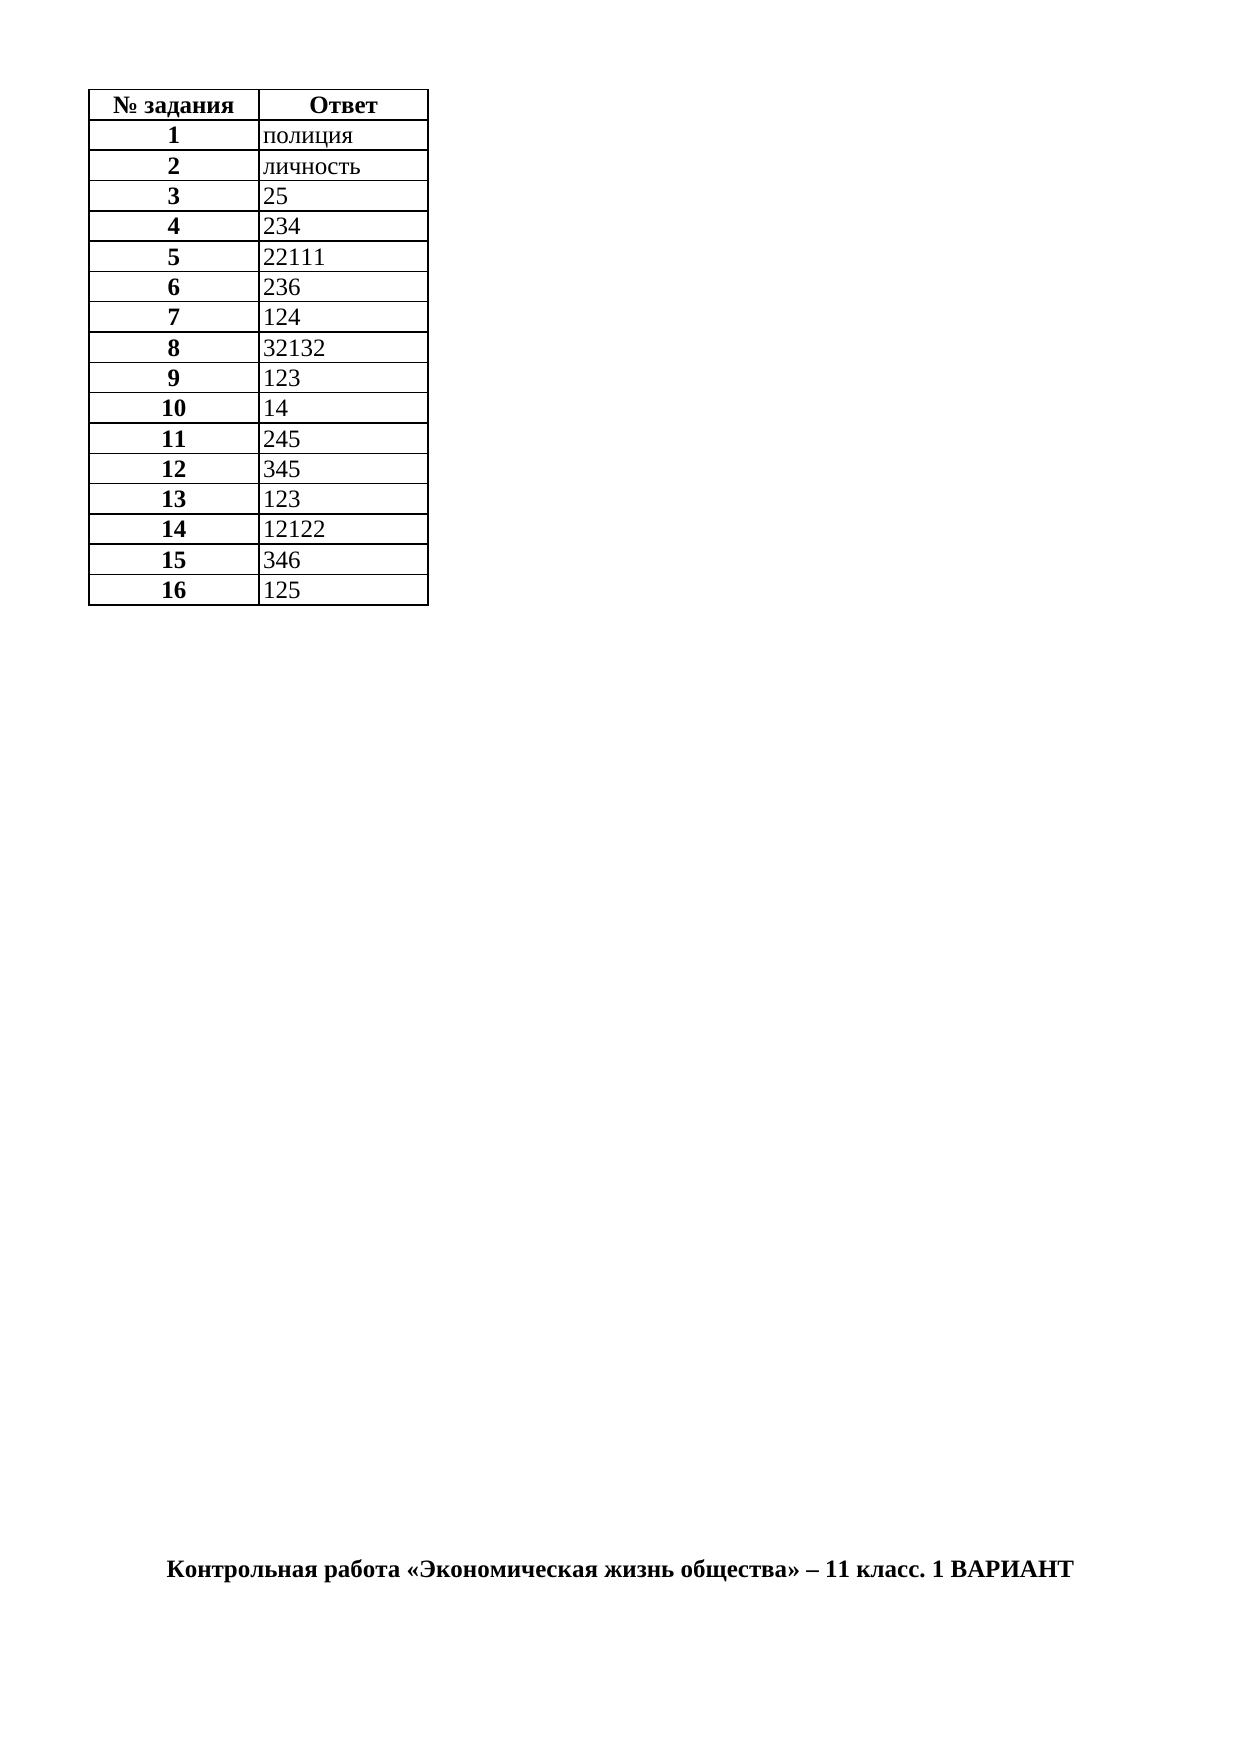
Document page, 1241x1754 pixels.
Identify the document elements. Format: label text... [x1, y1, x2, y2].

table_cell 6 [90, 272, 258, 301]
table_cell 16 [90, 575, 258, 604]
table_cell 125 [260, 575, 427, 604]
table_cell 14 [90, 515, 258, 543]
table_cell полиция [260, 121, 427, 149]
table_cell 4 [90, 212, 258, 240]
table_cell 7 [90, 302, 258, 331]
table_cell 8 [90, 333, 258, 361]
table_cell 9 [90, 363, 258, 392]
table_cell 345 [260, 454, 427, 483]
table_cell 234 [260, 212, 427, 240]
table_cell 124 [260, 302, 427, 331]
table_cell 346 [260, 545, 427, 574]
table_cell 2 [90, 151, 258, 179]
table_cell 245 [260, 424, 427, 452]
table_cell 15 [90, 545, 258, 574]
table_cell 22111 [260, 242, 427, 271]
table_header № задания [90, 90, 258, 119]
table_cell 3 [90, 181, 258, 210]
table_cell 32132 [260, 333, 427, 361]
table_cell 13 [90, 484, 258, 513]
table_cell 1 [90, 121, 258, 149]
table_cell 14 [260, 393, 427, 422]
table_cell 12122 [260, 515, 427, 543]
table_cell 11 [90, 424, 258, 452]
text Контрольная работа «Экономическая жизнь общества» – 11 класс. 1 ВАРИАНТ [89, 1554, 1152, 1583]
table_cell 5 [90, 242, 258, 271]
table_cell личность [260, 151, 427, 179]
table_header Ответ [260, 90, 427, 119]
table_cell 10 [90, 393, 258, 422]
table_cell 236 [260, 272, 427, 301]
table_cell 123 [260, 484, 427, 513]
table_cell 123 [260, 363, 427, 392]
table_cell 12 [90, 454, 258, 483]
table_cell 25 [260, 181, 427, 210]
